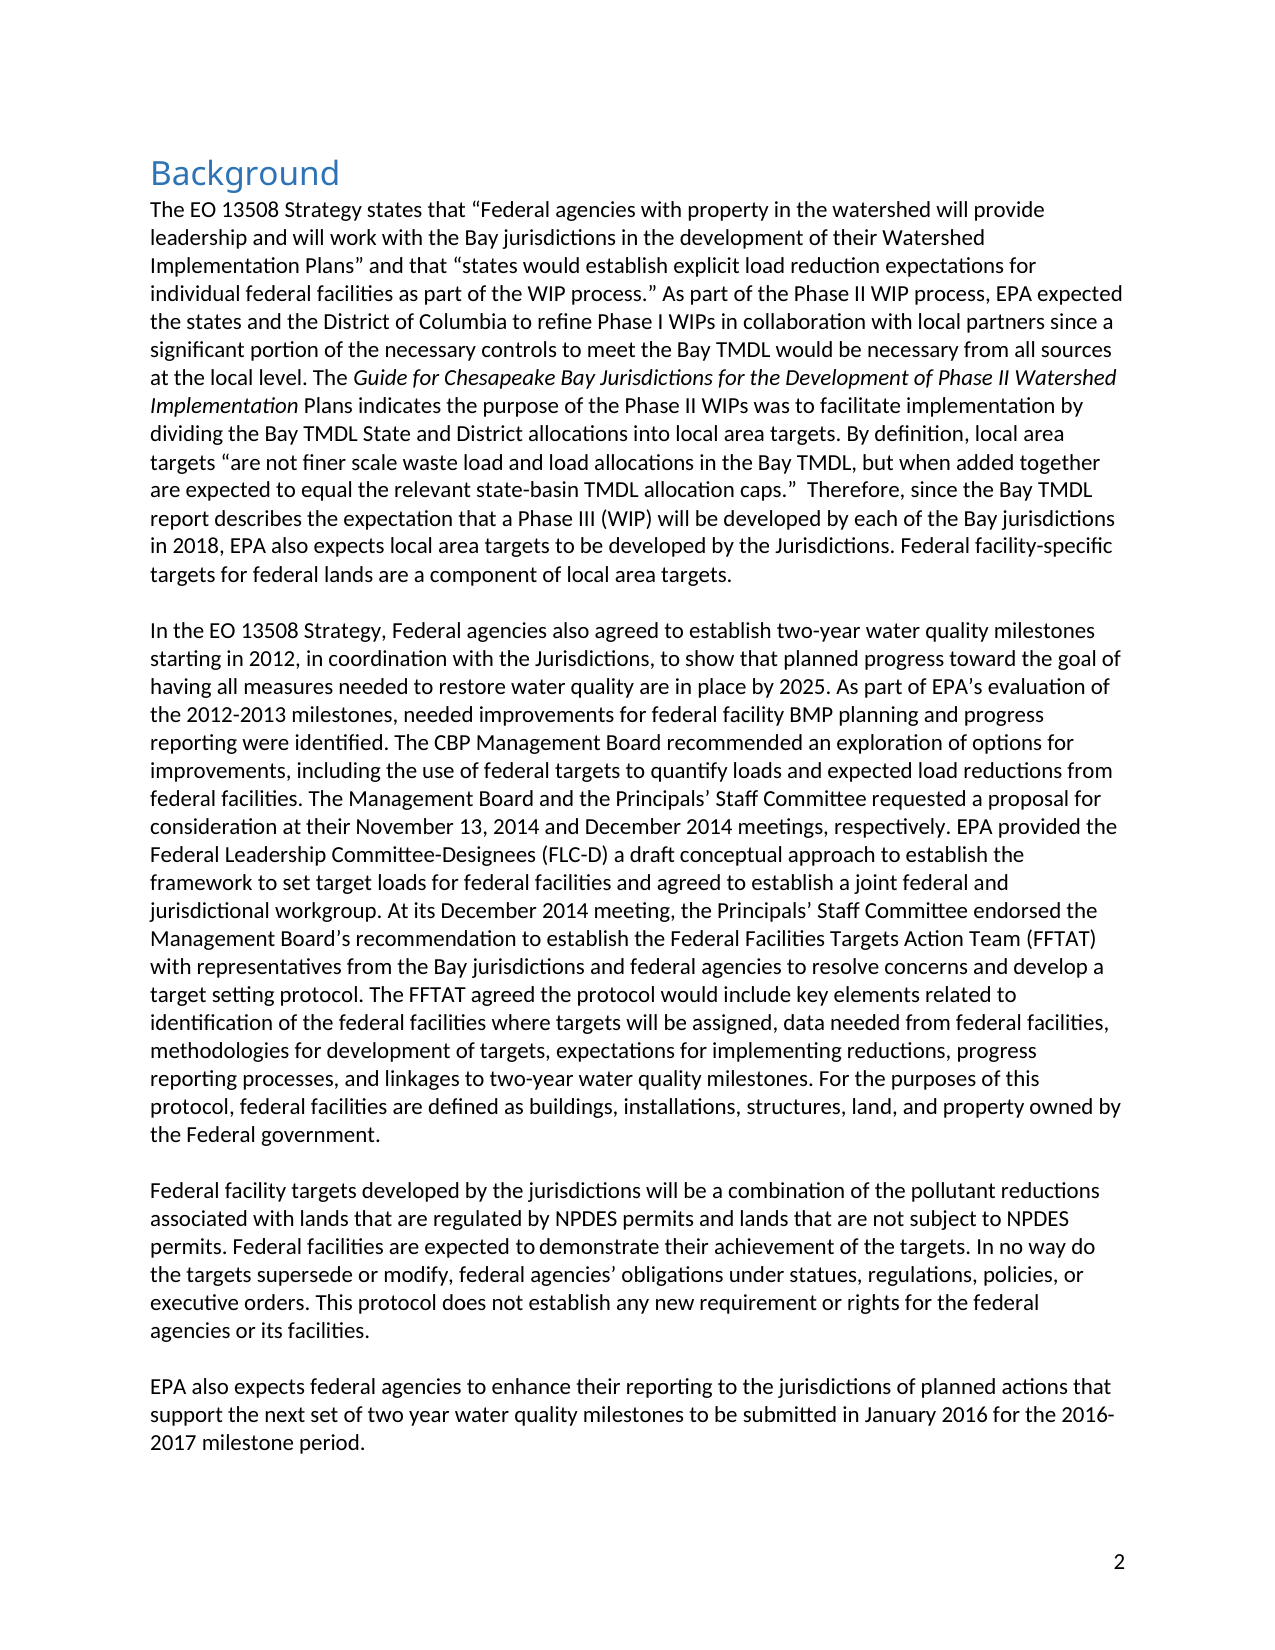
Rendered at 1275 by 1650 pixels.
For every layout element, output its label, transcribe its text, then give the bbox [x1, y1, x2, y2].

text The EO 13508 Strategy states that “Federal agencies with property in the watershed will provide leadership and will work with the Bay jurisdictions in the development of their Watershed Implementation Plans” and that “states would establish explicit load reduction expectations for individual federal facilities as part of the WIP process.” As part of the Phase II WIP process, EPA expected the states and the District of Columbia to refine Phase I WIPs in collaboration with local partners since a significant portion of the necessary controls to meet the Bay TMDL would be necessary from all sources at the local level. The Guide for Chesapeake Bay Jurisdictions for the Development of Phase II Watershed Implementation Plans indicates the purpose of the Phase II WIPs was to facilitate implementation by dividing the Bay TMDL State and District allocations into local area targets. By definition, local area targets “are not finer scale waste load and load allocations in the Bay TMDL, but when added together are expected to equal the relevant state-basin TMDL allocation caps.” Therefore, since the Bay TMDL report describes the expectation that a Phase III (WIP) will be developed by each of the Bay jurisdictions in 2018, EPA also expects local area targets to be developed by the Jurisdictions. Federal facility-specific targets for federal lands are a component of local area targets. [150, 195, 1125, 588]
text In the EO 13508 Strategy, Federal agencies also agreed to establish two-year water quality milestones starting in 2012, in coordination with the Jurisdictions, to show that planned progress toward the goal of having all measures needed to restore water quality are in place by 2025. As part of EPA’s evaluation of the 2012-2013 milestones, needed improvements for federal facility BMP planning and progress reporting were identified. The CBP Management Board recommended an exploration of options for improvements, including the use of federal targets to quantify loads and expected load reductions from federal facilities. The Management Board and the Principals’ Staff Committee requested a proposal for consideration at their November 13, 2014 and December 2014 meetings, respectively. EPA provided the Federal Leadership Committee-Designees (FLC-D) a draft conceptual approach to establish the framework to set target loads for federal facilities and agreed to establish a joint federal and jurisdictional workgroup. At its December 2014 meeting, the Principals’ Staff Committee endorsed the Management Board’s recommendation to establish the Federal Facilities Targets Action Team (FFTAT) with representatives from the Bay jurisdictions and federal agencies to resolve concerns and develop a target setting protocol. The FFTAT agreed the protocol would include key elements related to identification of the federal facilities where targets will be assigned, data needed from federal facilities, methodologies for development of targets, expectations for implementing reductions, progress reporting processes, and linkages to two-year water quality milestones. For the purposes of this protocol, federal facilities are defined as buildings, installations, structures, land, and property owned by the Federal government. [150, 616, 1125, 1148]
subtitle Background [150, 150, 1125, 195]
text Federal facility targets developed by the jurisdictions will be a combination of the pollutant reductions associated with lands that are regulated by NPDES permits and lands that are not subject to NPDES permits. Federal facilities are expected to demonstrate their achievement of the targets. In no way do the targets supersede or modify, federal agencies’ obligations under statues, regulations, policies, or executive orders. This protocol does not establish any new requirement or rights for the federal agencies or its facilities. [150, 1176, 1125, 1344]
text EPA also expects federal agencies to enhance their reporting to the jurisdictions of planned actions that support the next set of two year water quality milestones to be submitted in January 2016 for the 2016-2017 milestone period. [150, 1372, 1125, 1456]
